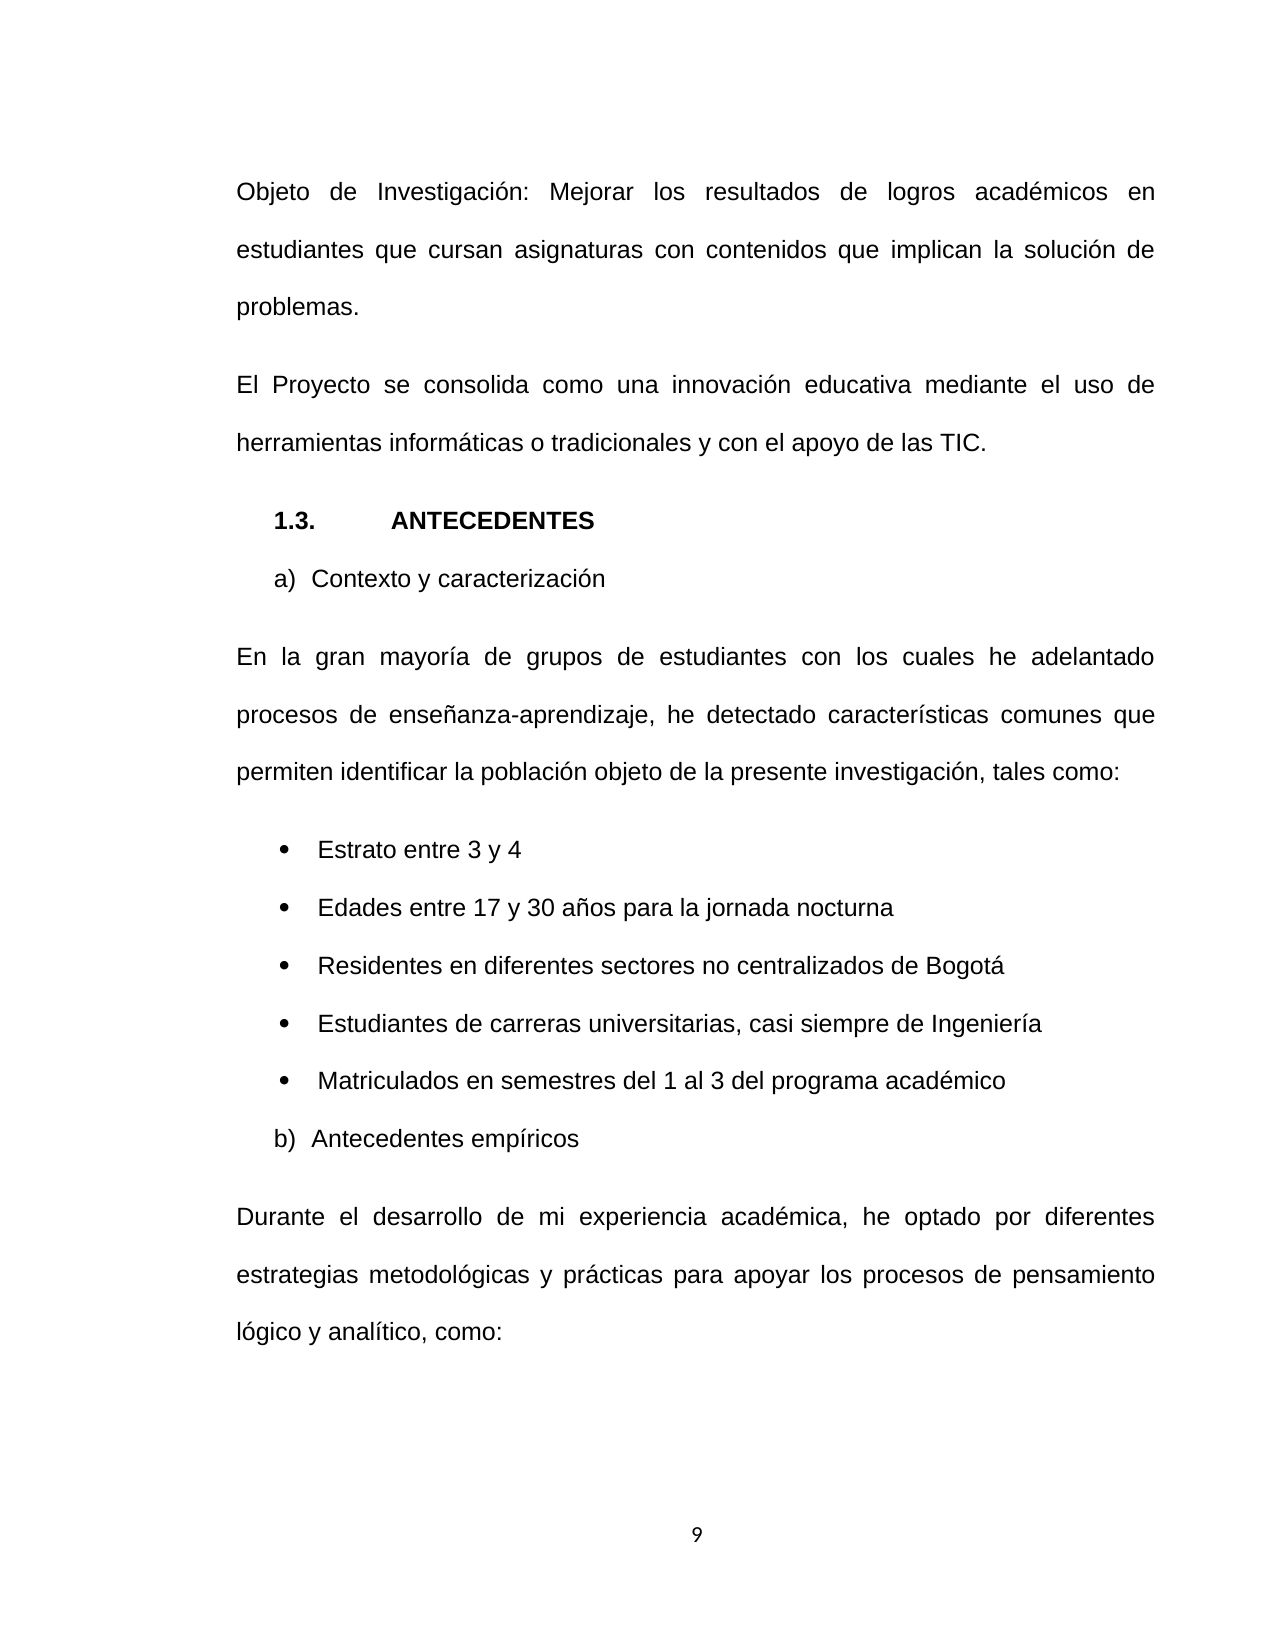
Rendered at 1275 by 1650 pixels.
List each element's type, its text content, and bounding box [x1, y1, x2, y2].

list Matriculados en semestres del 1 al 3 del programa académico [280, 1066, 1157, 1095]
list Edades entre 17 y 30 años para la jornada nocturna [280, 893, 1157, 922]
text Objeto de Investigación: Mejorar los resultados de logros académicos en estudiantes que cursan asignaturas con contenidos que implican la solución de problemas. [236, 177, 1157, 321]
text El Proyecto se consolida como una innovación educativa mediante el uso de herramientas informáticas o tradicionales y con el apoyo de las TIC. [236, 371, 1157, 457]
list Estrato entre 3 y 4 [280, 836, 1157, 864]
list Estudiantes de carreras universitarias, casi siempre de Ingeniería [280, 1009, 1157, 1037]
list ANTECEDENTES [274, 506, 1157, 535]
list Antecedentes empíricos [274, 1124, 1157, 1153]
list Residentes en diferentes sectores no centralizados de Bogotá [280, 951, 1157, 980]
text Durante el desarrollo de mi experiencia académica, he optado por diferentes estrategias metodológicas y prácticas para apoyar los procesos de pensamiento lógico y analítico, como: [236, 1202, 1157, 1346]
text En la gran mayoría de grupos de estudiantes con los cuales he adelantado procesos de enseñanza-aprendizaje, he detectado características comunes que permiten identificar la población objeto de la presente investigación, tales como: [236, 642, 1157, 786]
list Contexto y caracterización [274, 564, 1157, 593]
